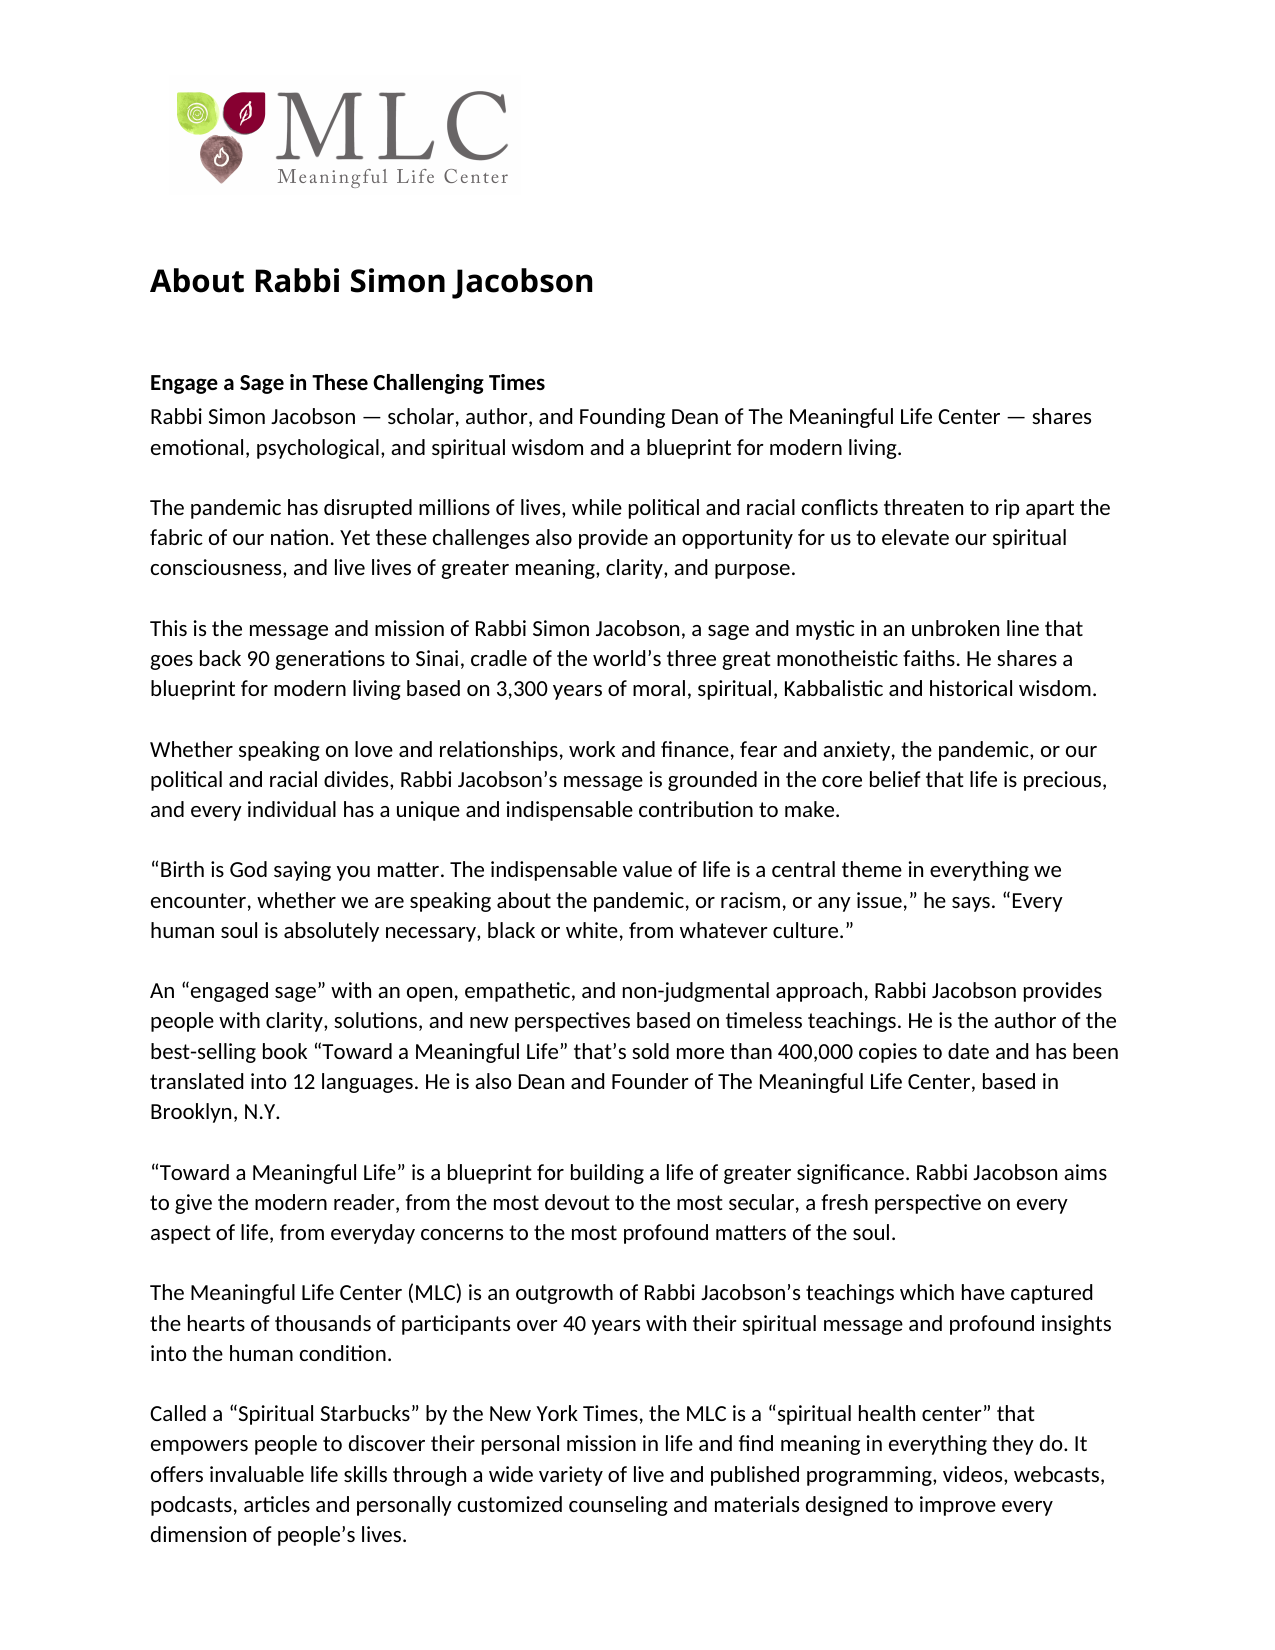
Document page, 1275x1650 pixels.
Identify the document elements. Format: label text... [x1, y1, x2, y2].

subtitle Engage a Sage in These Challenging Times [150, 368, 1125, 396]
text About Rabbi Simon Jacobson [150, 75, 1125, 301]
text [150, 463, 1125, 1548]
subtitle Rabbi Simon Jacobson — scholar, author, and Founding Dean of The Meaningful Life Center — shares emotional, psychological, and spiritual wisdom and a blueprint for modern living. [150, 402, 1125, 461]
